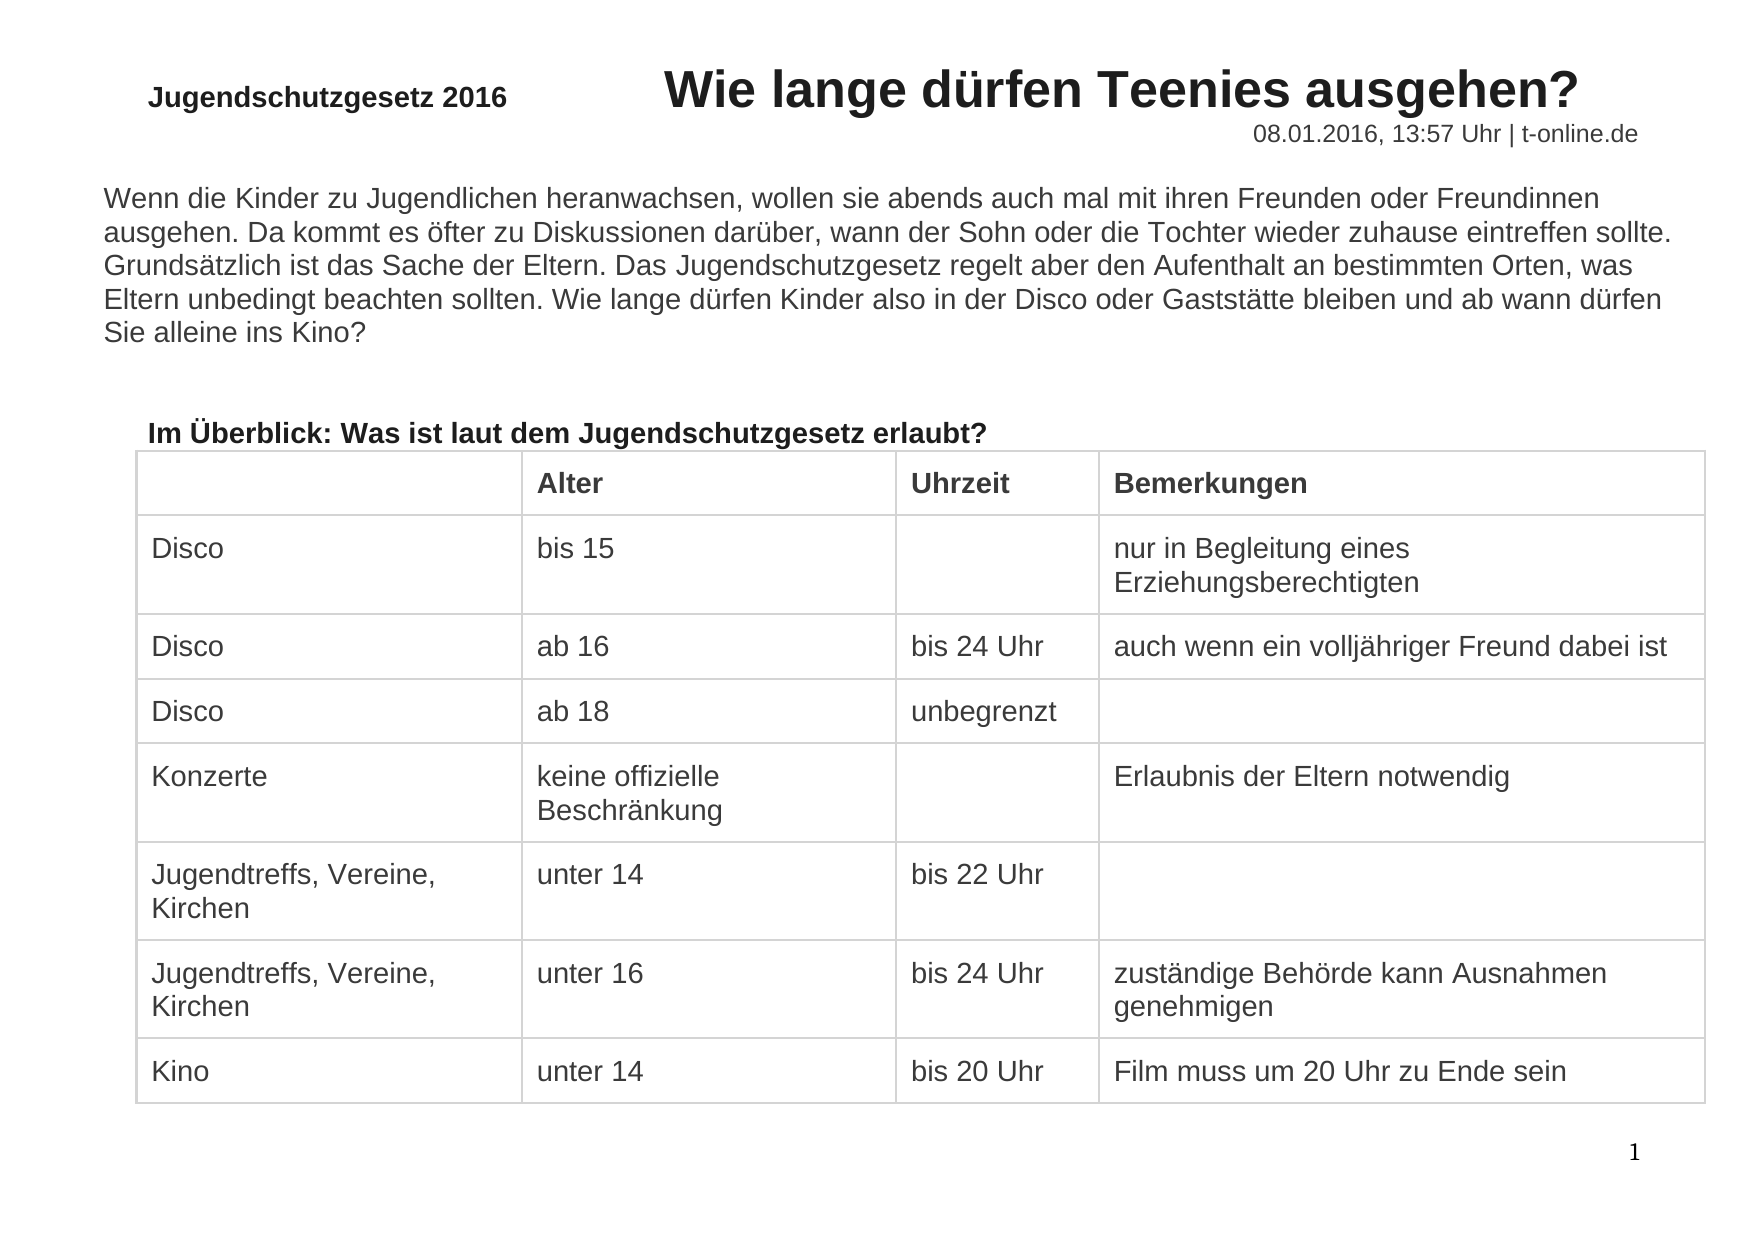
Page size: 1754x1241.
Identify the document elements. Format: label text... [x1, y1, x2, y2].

table_cell Kino [138, 1039, 521, 1102]
table_cell unter 16 [523, 941, 895, 1037]
table_cell zuständige Behörde kann Ausnahmen genehmigen [1100, 941, 1704, 1037]
table_cell bis 24 Uhr [897, 615, 1098, 677]
table_cell Jugendtreffs, Vereine, Kirchen [138, 941, 521, 1037]
text Wenn die Kinder zu Jugendlichen heranwachsen, wollen sie abends auch mal mit ihren Freunden oder Freundinnen ausgehen. Da kommt es öfter zu Diskussionen darüber, wann der Sohn oder die Tochter wieder zuhause eintreffen sollte. Grundsätzlich ist das Sache der Eltern. Das Jugendschutzgesetz regelt aber den Aufenthalt an bestimmten Orten, was Eltern unbedingt beachten sollten. Wie lange dürfen Kinder also in der Disco oder Gaststätte bleiben und ab wann dürfen Sie alleine ins Kino? [103, 181, 1683, 349]
text Jugendschutzgesetz 2016 Wie lange dürfen Teenies ausgehen? [148, 59, 1639, 119]
table_cell [1100, 680, 1704, 742]
text Im Überblick: Was ist laut dem Jugendschutzgesetz erlaubt? [148, 416, 1639, 449]
table_cell unter 14 [523, 1039, 895, 1102]
table_cell ab 16 [523, 615, 895, 677]
table_cell bis 20 Uhr [897, 1039, 1098, 1102]
table_cell unbegrenzt [897, 680, 1098, 742]
table_cell Konzerte [138, 744, 521, 841]
table_cell bis 15 [523, 516, 895, 613]
table_cell Disco [138, 516, 521, 613]
table_cell nur in Begleitung eines Erziehungsberechtigten [1100, 516, 1704, 613]
table_cell Film muss um 20 Uhr zu Ende sein [1100, 1039, 1704, 1102]
table_cell [897, 744, 1098, 841]
table_cell bis 22 Uhr [897, 843, 1098, 939]
table_cell Disco [138, 615, 521, 677]
table_cell Erlaubnis der Eltern notwendig [1100, 744, 1704, 841]
table_header [138, 452, 521, 514]
table_cell ab 18 [523, 680, 895, 742]
table_header Alter [523, 452, 895, 514]
table_cell auch wenn ein volljähriger Freund dabei ist [1100, 615, 1704, 677]
table_cell bis 24 Uhr [897, 941, 1098, 1037]
table_cell [897, 516, 1098, 613]
table_cell [1100, 843, 1704, 939]
table_cell keine offizielle Beschränkung [523, 744, 895, 841]
table_header Uhrzeit [897, 452, 1098, 514]
table_cell Disco [138, 680, 521, 742]
text 08.01.2016, 13:57 Uhr | t-online.de [148, 119, 1639, 148]
table_cell Jugendtreffs, Vereine, Kirchen [138, 843, 521, 939]
table_cell unter 14 [523, 843, 895, 939]
table_header Bemerkungen [1100, 452, 1704, 514]
